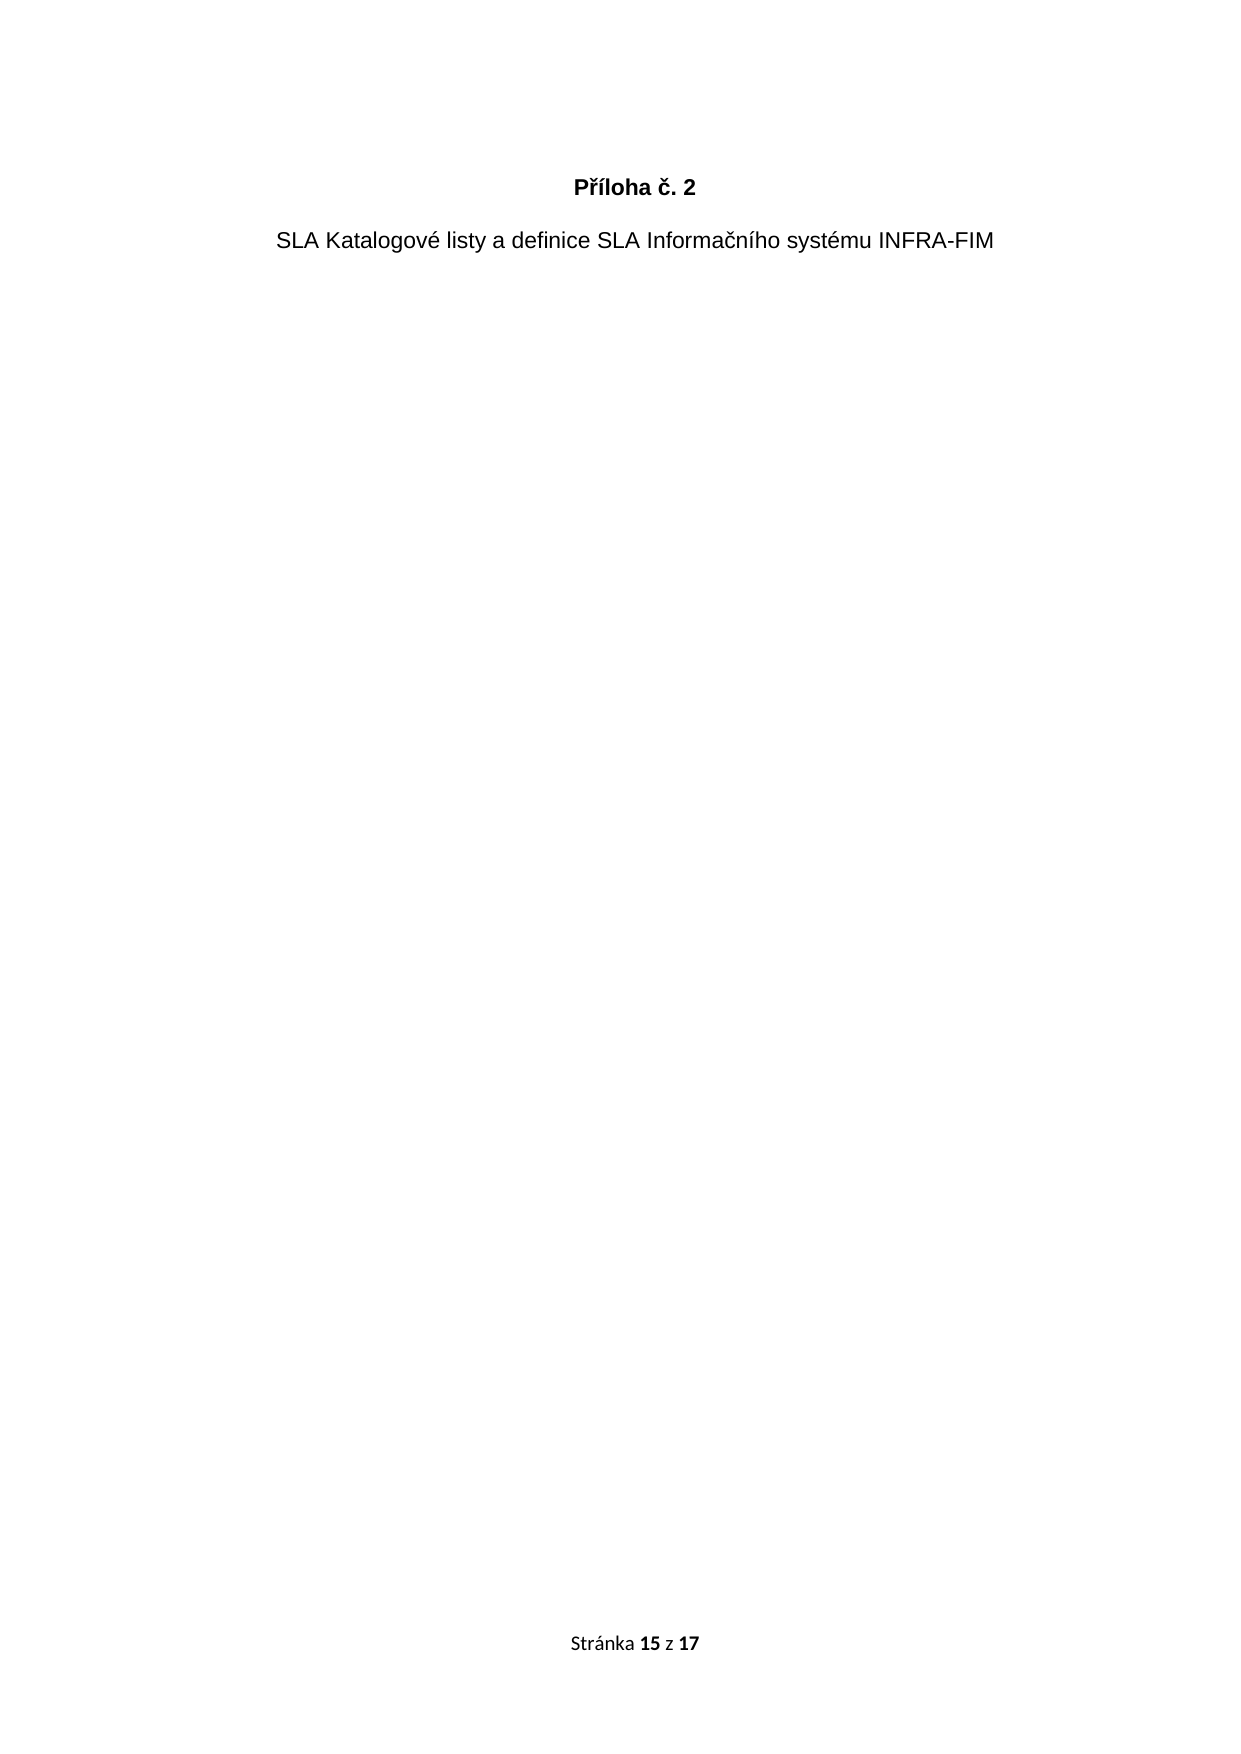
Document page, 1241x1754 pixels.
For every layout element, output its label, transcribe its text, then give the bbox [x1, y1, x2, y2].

text SLA Katalogové listy a definice SLA Informačního systému INFRA-FIM [177, 227, 1093, 253]
text Příloha č. 2 [177, 174, 1093, 200]
